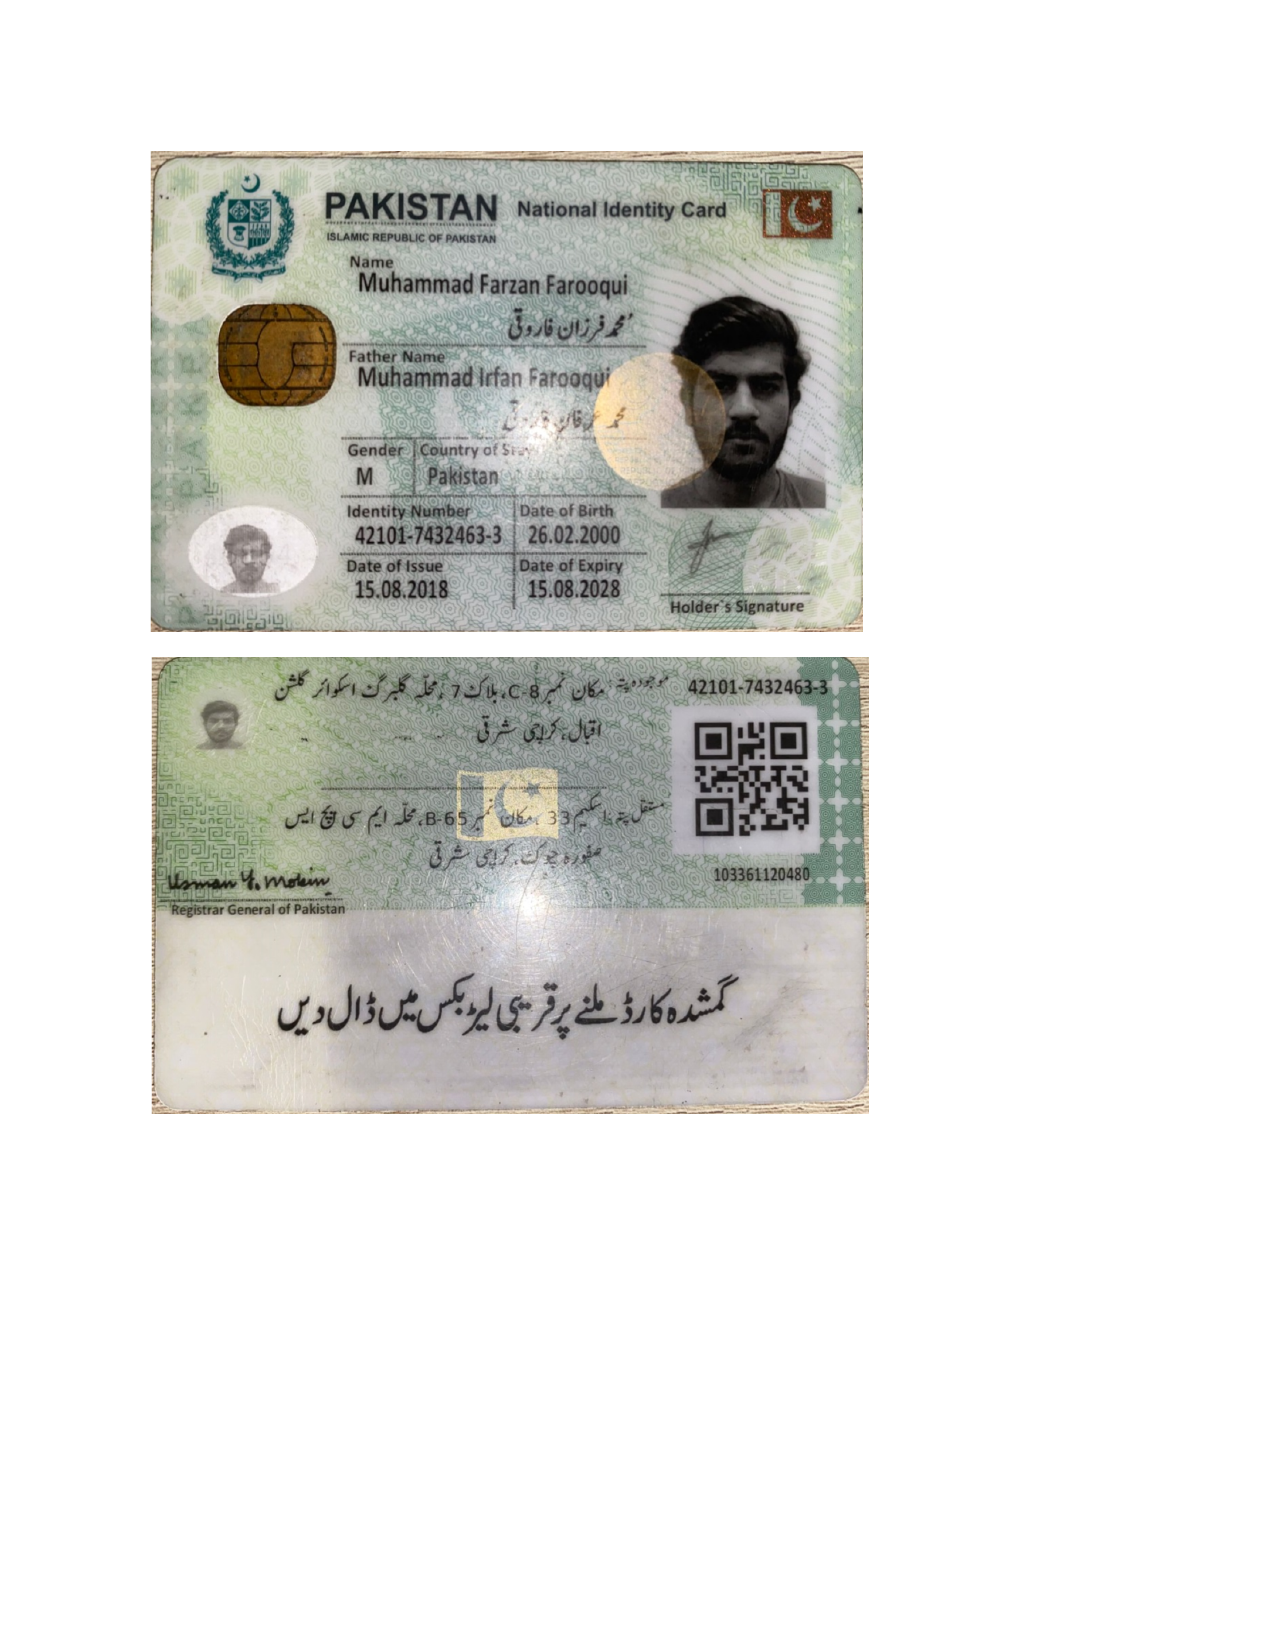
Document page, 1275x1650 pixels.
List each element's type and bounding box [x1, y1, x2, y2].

picture [153, 657, 869, 1114]
picture [151, 151, 862, 632]
